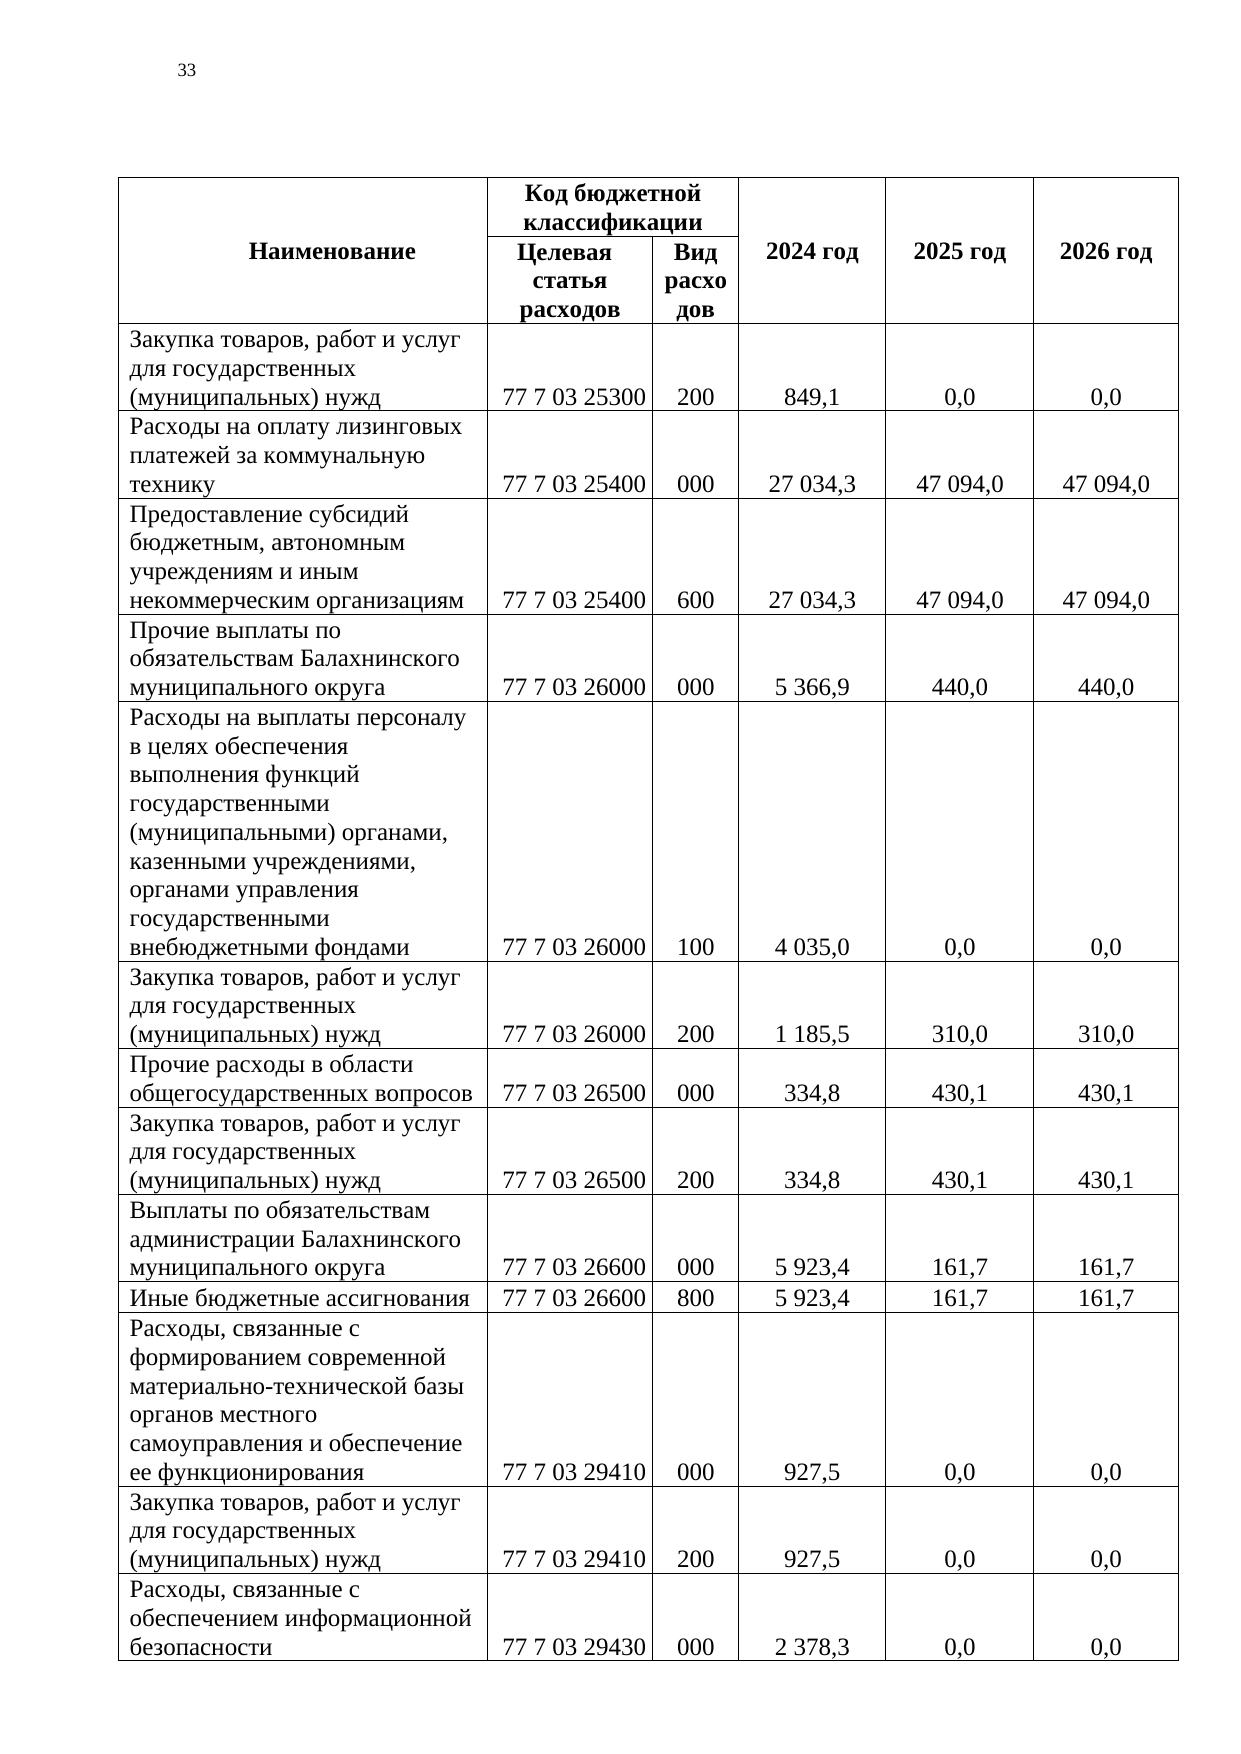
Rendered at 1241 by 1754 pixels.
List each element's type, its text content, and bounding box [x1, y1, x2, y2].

table_cell 200 [653, 962, 738, 1048]
table_cell 0,0 [1034, 1487, 1178, 1573]
table_header 2024 год [739, 178, 885, 323]
table_cell 800 [653, 1282, 738, 1312]
table_cell 77 7 03 26500 [488, 1108, 652, 1194]
table_cell 77 7 03 26500 [488, 1049, 652, 1107]
table_cell 77 7 03 29410 [488, 1313, 652, 1486]
table_cell 200 [653, 324, 738, 410]
table_cell 000 [653, 1049, 738, 1107]
table_cell 600 [653, 499, 738, 614]
table_cell 2 378,3 [739, 1574, 885, 1660]
table_cell 0,0 [886, 1313, 1033, 1486]
table_header Код бюджетной классификации [488, 178, 738, 236]
table_cell Расходы, связанные с формированием современной материально-технической базы органов местного самоуправления и обеспечение ее функционирования [119, 1313, 487, 1486]
table_cell Вид расходов [653, 237, 738, 323]
table_cell 200 [653, 1487, 738, 1573]
table_cell 0,0 [886, 1487, 1033, 1573]
table_cell 77 7 03 25400 [488, 499, 652, 614]
table_cell 000 [653, 615, 738, 701]
table_cell Прочие расходы в области общегосударственных вопросов [119, 1049, 487, 1107]
table_cell 77 7 03 29410 [488, 1487, 652, 1573]
table_cell 440,0 [886, 615, 1033, 701]
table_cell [119, 1487, 487, 1573]
table_cell 77 7 03 29430 [488, 1574, 652, 1660]
table_cell Предоставление субсидий бюджетным, автономным учреждениям и иным некоммерческим организациям [119, 499, 487, 614]
table_cell 000 [653, 1574, 738, 1660]
table_cell 77 7 03 26000 [488, 702, 652, 961]
table_cell 0,0 [1034, 702, 1178, 961]
table_cell 77 7 03 26600 [488, 1282, 652, 1312]
table_cell 927,5 [739, 1487, 885, 1573]
table_cell 161,7 [886, 1195, 1033, 1281]
table_cell 100 [653, 702, 738, 961]
table_header 2025 год [886, 178, 1033, 323]
table_cell Закупка товаров, работ и услуг для государственных (муниципальных) нужд [119, 962, 487, 1048]
table_cell 440,0 [1034, 615, 1178, 701]
table_cell 77 7 03 26000 [488, 615, 652, 701]
table_header Наименование [119, 178, 487, 323]
table_cell 000 [653, 411, 738, 498]
table_cell 000 [653, 1313, 738, 1486]
table_cell Расходы на оплату лизинговых платежей за коммунальную технику [119, 411, 487, 498]
table_cell 77 7 03 26000 [488, 962, 652, 1048]
table_header 2026 год [1034, 178, 1178, 323]
table_cell 430,1 [886, 1108, 1033, 1194]
table_cell 27 034,3 [739, 499, 885, 614]
table_cell 5 923,4 [739, 1282, 885, 1312]
table_cell 47 094,0 [1034, 499, 1178, 614]
table_cell 77 7 03 26600 [488, 1195, 652, 1281]
table_cell Закупка товаров, работ и услуг для государственных (муниципальных) нужд [119, 324, 487, 410]
table_cell 0,0 [886, 1574, 1033, 1660]
table_cell 430,1 [1034, 1108, 1178, 1194]
table_cell 161,7 [886, 1282, 1033, 1312]
table_cell 4 035,0 [739, 702, 885, 961]
table_cell Иные бюджетные ассигнования [119, 1282, 487, 1312]
table_cell 0,0 [886, 702, 1033, 961]
table_cell 0,0 [886, 324, 1033, 410]
table_cell Расходы, связанные с обеспечением информационной безопасности [119, 1574, 487, 1660]
table_cell 334,8 [739, 1108, 885, 1194]
table_cell 47 094,0 [886, 411, 1033, 498]
table_cell 430,1 [1034, 1049, 1178, 1107]
table_cell 430,1 [886, 1049, 1033, 1107]
table_cell Целевая статья расходов [488, 237, 652, 323]
table_cell 1 185,5 [739, 962, 885, 1048]
table_cell 77 7 03 25400 [488, 411, 652, 498]
table_cell 47 094,0 [1034, 411, 1178, 498]
table_cell 000 [653, 1195, 738, 1281]
table_cell 0,0 [1034, 324, 1178, 410]
table_cell 334,8 [739, 1049, 885, 1107]
table_cell Выплаты по обязательствам администрации Балахнинского муниципального округа [119, 1195, 487, 1281]
table_cell 200 [653, 1108, 738, 1194]
table_cell 47 094,0 [886, 499, 1033, 614]
table_cell Закупка товаров, работ и услуг для государственных (муниципальных) нужд [119, 1108, 487, 1194]
table_cell 27 034,3 [739, 411, 885, 498]
table_cell 310,0 [886, 962, 1033, 1048]
table_cell 5 366,9 [739, 615, 885, 701]
table_cell 77 7 03 25300 [488, 324, 652, 410]
table_cell 5 923,4 [739, 1195, 885, 1281]
table_cell 0,0 [1034, 1574, 1178, 1660]
table_cell 849,1 [739, 324, 885, 410]
table_cell 161,7 [1034, 1282, 1178, 1312]
table_cell Расходы на выплаты персоналу в целях обеспечения выполнения функций государственными (муниципальными) органами, казенными учреждениями, органами управления государственными внебюджетными фондами [119, 702, 487, 961]
table_cell 927,5 [739, 1313, 885, 1486]
table_cell 310,0 [1034, 962, 1178, 1048]
table_cell 0,0 [1034, 1313, 1178, 1486]
table_cell Прочие выплаты по обязательствам Балахнинского муниципального округа [119, 615, 487, 701]
table_cell 161,7 [1034, 1195, 1178, 1281]
